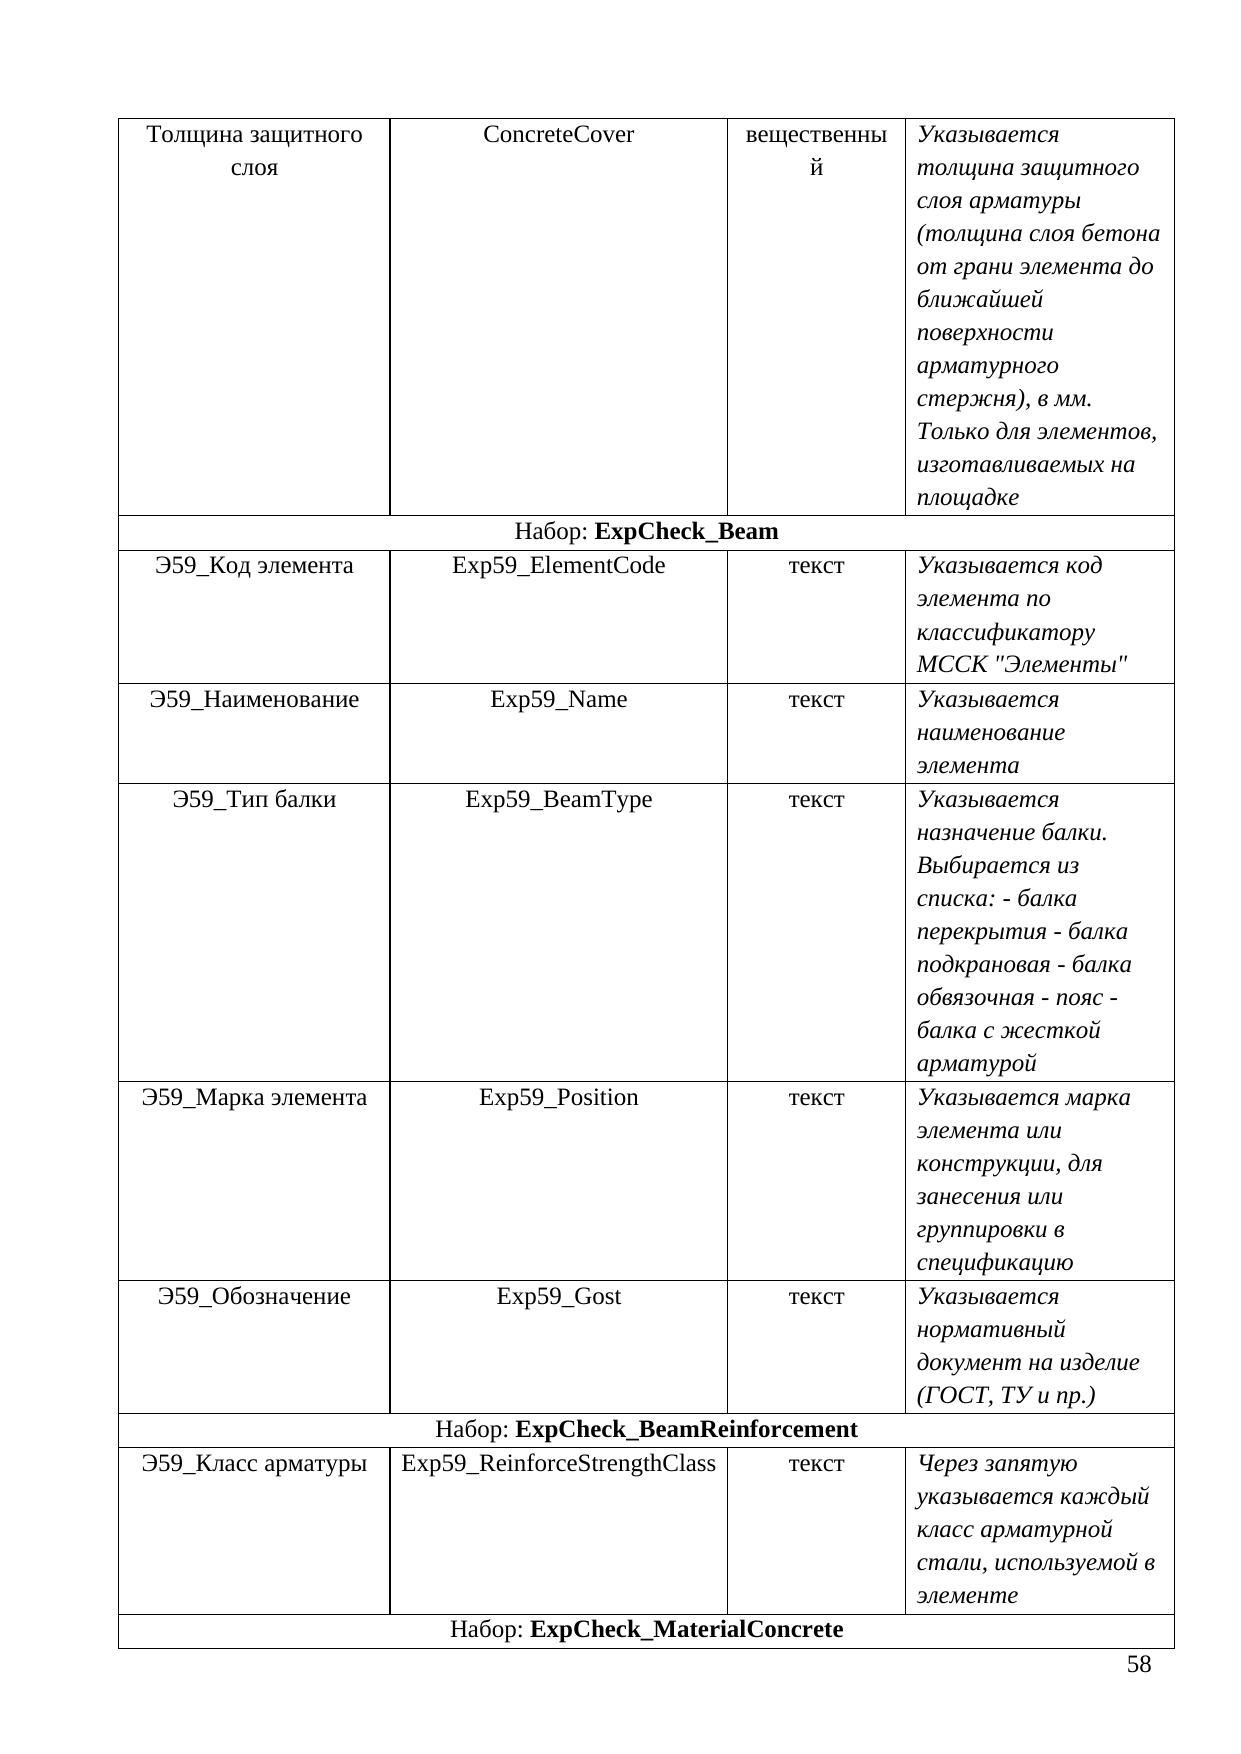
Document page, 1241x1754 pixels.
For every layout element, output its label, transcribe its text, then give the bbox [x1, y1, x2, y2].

table_cell Exp59_Gost [391, 1281, 727, 1413]
table_cell Э59_Обозначение [119, 1281, 389, 1413]
table_cell текст [728, 784, 905, 1081]
table_cell Набор: ExpCheck_Beam [119, 516, 1174, 549]
table_cell Указывается нормативный документ на изделие (ГОСТ, ТУ и пр.) [906, 1281, 1174, 1413]
table_cell Указывается код элемента по классификатору МССК "Элементы" [906, 551, 1174, 683]
table_cell вещественный [728, 119, 905, 515]
table_cell Набор: ExpCheck_MaterialConcrete [119, 1615, 1174, 1647]
table_cell текст [728, 1448, 905, 1613]
table_cell ConcreteCover [391, 119, 727, 515]
table_cell Через запятую указывается каждый класс арматурной стали, используемой в элементе [906, 1448, 1174, 1613]
table_cell Указывается марка элемента или конструкции, для занесения или группировки в спецификацию [906, 1082, 1174, 1280]
table_cell Указывается назначение балки. Выбирается из списка: - балка перекрытия - балка подкрановая - балка обвязочная - пояс - балка с жесткой арматурой [906, 784, 1174, 1081]
table_cell текст [728, 551, 905, 683]
table_cell текст [728, 684, 905, 783]
table_cell Указывается толщина защитного слоя арматуры (толщина слоя бетона от грани элемента до ближайшей поверхности арматурного стержня), в мм. Только для элементов, изготавливаемых на площадке [906, 119, 1174, 515]
table_cell текст [728, 1082, 905, 1280]
table_cell Э59_Класс арматуры [119, 1448, 389, 1613]
table_cell Exp59_BeamType [391, 784, 727, 1081]
table_cell текст [728, 1281, 905, 1413]
table_cell Exp59_Name [391, 684, 727, 783]
table_cell Exp59_ReinforceStrengthClass [391, 1448, 727, 1613]
table_cell Набор: ExpCheck_BeamReinforcement [119, 1414, 1174, 1447]
table_cell Exp59_Position [391, 1082, 727, 1280]
table_cell Э59_Наименование [119, 684, 389, 783]
table_cell Указывается наименование элемента [906, 684, 1174, 783]
table_cell Э59_Код элемента [119, 551, 389, 683]
table_cell Exp59_ElementCode [391, 551, 727, 683]
table_cell Толщина защитного слоя [119, 119, 389, 515]
table_cell Э59_Марка элемента [119, 1082, 389, 1280]
table_cell Э59_Тип балки [119, 784, 389, 1081]
